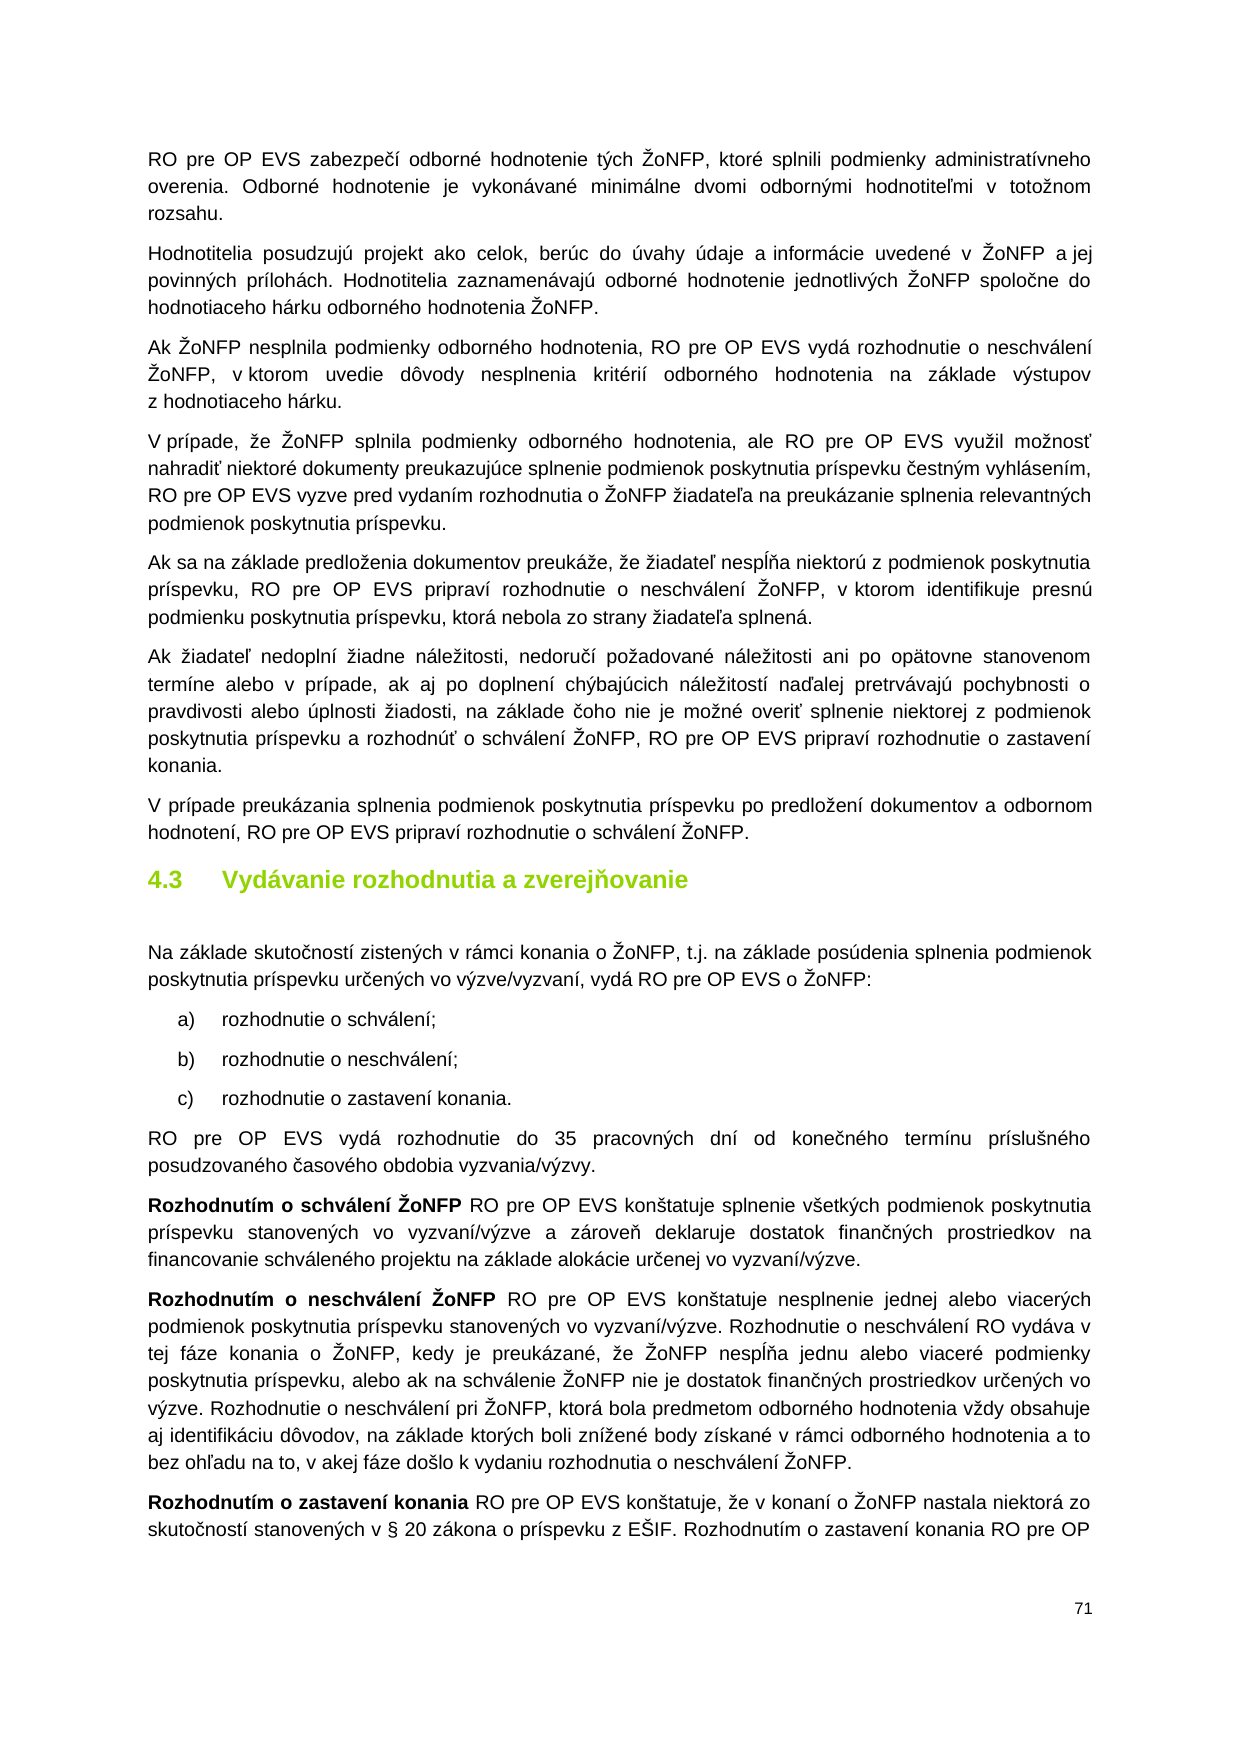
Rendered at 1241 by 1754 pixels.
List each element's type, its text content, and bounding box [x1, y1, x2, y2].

text Ak žiadateľ nedoplní žiadne náležitosti, nedoručí požadované náležitosti ani po opätovne stanovenom termíne alebo v prípade, ak aj po doplnení chýbajúcich náležitostí naďalej pretrvávajú pochybnosti o pravdivosti alebo úplnosti žiadosti, na základe čoho nie je možné overiť splnenie niektorej z podmienok poskytnutia príspevku a rozhodnúť o schválení ŽoNFP, RO pre OP EVS pripraví rozhodnutie o zastavení konania. [148, 645, 1092, 777]
text Hodnotitelia posudzujú projekt ako celok, berúc do úvahy údaje a informácie uvedené v ŽoNFP a jej povinných prílohách. Hodnotitelia zaznamenávajú odborné hodnotenie jednotlivých ŽoNFP spoločne do hodnotiaceho hárku odborného hodnotenia ŽoNFP. [148, 242, 1092, 319]
list rozhodnutie o schválení; [177, 1008, 1092, 1031]
text Ak ŽoNFP nesplnila podmienky odborného hodnotenia, RO pre OP EVS vydá rozhodnutie o neschválení ŽoNFP, v ktorom uvedie dôvody nesplnenia kritérií odborného hodnotenia na základe výstupov z hodnotiaceho hárku. [148, 336, 1092, 413]
text Ak sa na základe predloženia dokumentov preukáže, že žiadateľ nespĺňa niektorú z podmienok poskytnutia príspevku, RO pre OP EVS pripraví rozhodnutie o neschválení ŽoNFP, v ktorom identifikuje presnú podmienku poskytnutia príspevku, ktorá nebola zo strany žiadateľa splnená. [148, 551, 1092, 628]
list rozhodnutie o neschválení; [177, 1047, 1092, 1070]
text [148, 1491, 1092, 1541]
text Rozhodnutím o schválení ŽoNFP RO pre OP EVS konštatuje splnenie všetkých podmienok poskytnutia príspevku stanovených vo vyzvaní/výzve a zároveň deklaruje dostatok finančných prostriedkov na financovanie schváleného projektu na základe alokácie určenej vo vyzvaní/výzve. [148, 1194, 1092, 1271]
text Rozhodnutím o neschválení ŽoNFP RO pre OP EVS konštatuje nesplnenie jednej alebo viacerých podmienok poskytnutia príspevku stanovených vo vyzvaní/výzve. Rozhodnutie o neschválení RO vydáva v tej fáze konania o ŽoNFP, kedy je preukázané, že ŽoNFP nespĺňa jednu alebo viaceré podmienky poskytnutia príspevku, alebo ak na schválenie ŽoNFP nie je dostatok finančných prostriedkov určených vo výzve. Rozhodnutie o neschválení pri ŽoNFP, ktorá bola predmetom odborného hodnotenia vždy obsahuje aj identifikáciu dôvodov, na základe ktorých boli znížené body získané v rámci odborného hodnotenia a to bez ohľadu na to, v akej fáze došlo k vydaniu rozhodnutia o neschválení ŽoNFP. [148, 1288, 1092, 1474]
text RO pre OP EVS vydá rozhodnutie do 35 pracovných dní od konečného termínu príslušného posudzovaného časového obdobia vyzvania/výzvy. [148, 1127, 1092, 1177]
text RO pre OP EVS zabezpečí odborné hodnotenie tých ŽoNFP, ktoré splnili podmienky administratívneho overenia. Odborné hodnotenie je vykonávané minimálne dvomi odbornými hodnotiteľmi v totožnom rozsahu. [148, 148, 1092, 225]
list rozhodnutie o zastavení konania. [177, 1087, 1092, 1110]
text Na základe skutočností zistených v rámci konania o ŽoNFP, t.j. na základe posúdenia splnenia podmienok poskytnutia príspevku určených vo výzve/vyzvaní, vydá RO pre OP EVS o ŽoNFP: [148, 941, 1092, 991]
text V prípade, že ŽoNFP splnila podmienky odborného hodnotenia, ale RO pre OP EVS využil možnosť nahradiť niektoré dokumenty preukazujúce splnenie podmienok poskytnutia príspevku čestným vyhlásením, RO pre OP EVS vyzve pred vydaním rozhodnutia o ŽoNFP žiadateľa na preukázanie splnenia relevantných podmienok poskytnutia príspevku. [148, 430, 1092, 534]
subtitle 4.3 Vydávanie rozhodnutia a zverejňovanie [148, 865, 1092, 893]
text V prípade preukázania splnenia podmienok poskytnutia príspevku po predložení dokumentov a odbornom hodnotení, RO pre OP EVS pripraví rozhodnutie o schválení ŽoNFP. [148, 794, 1092, 843]
